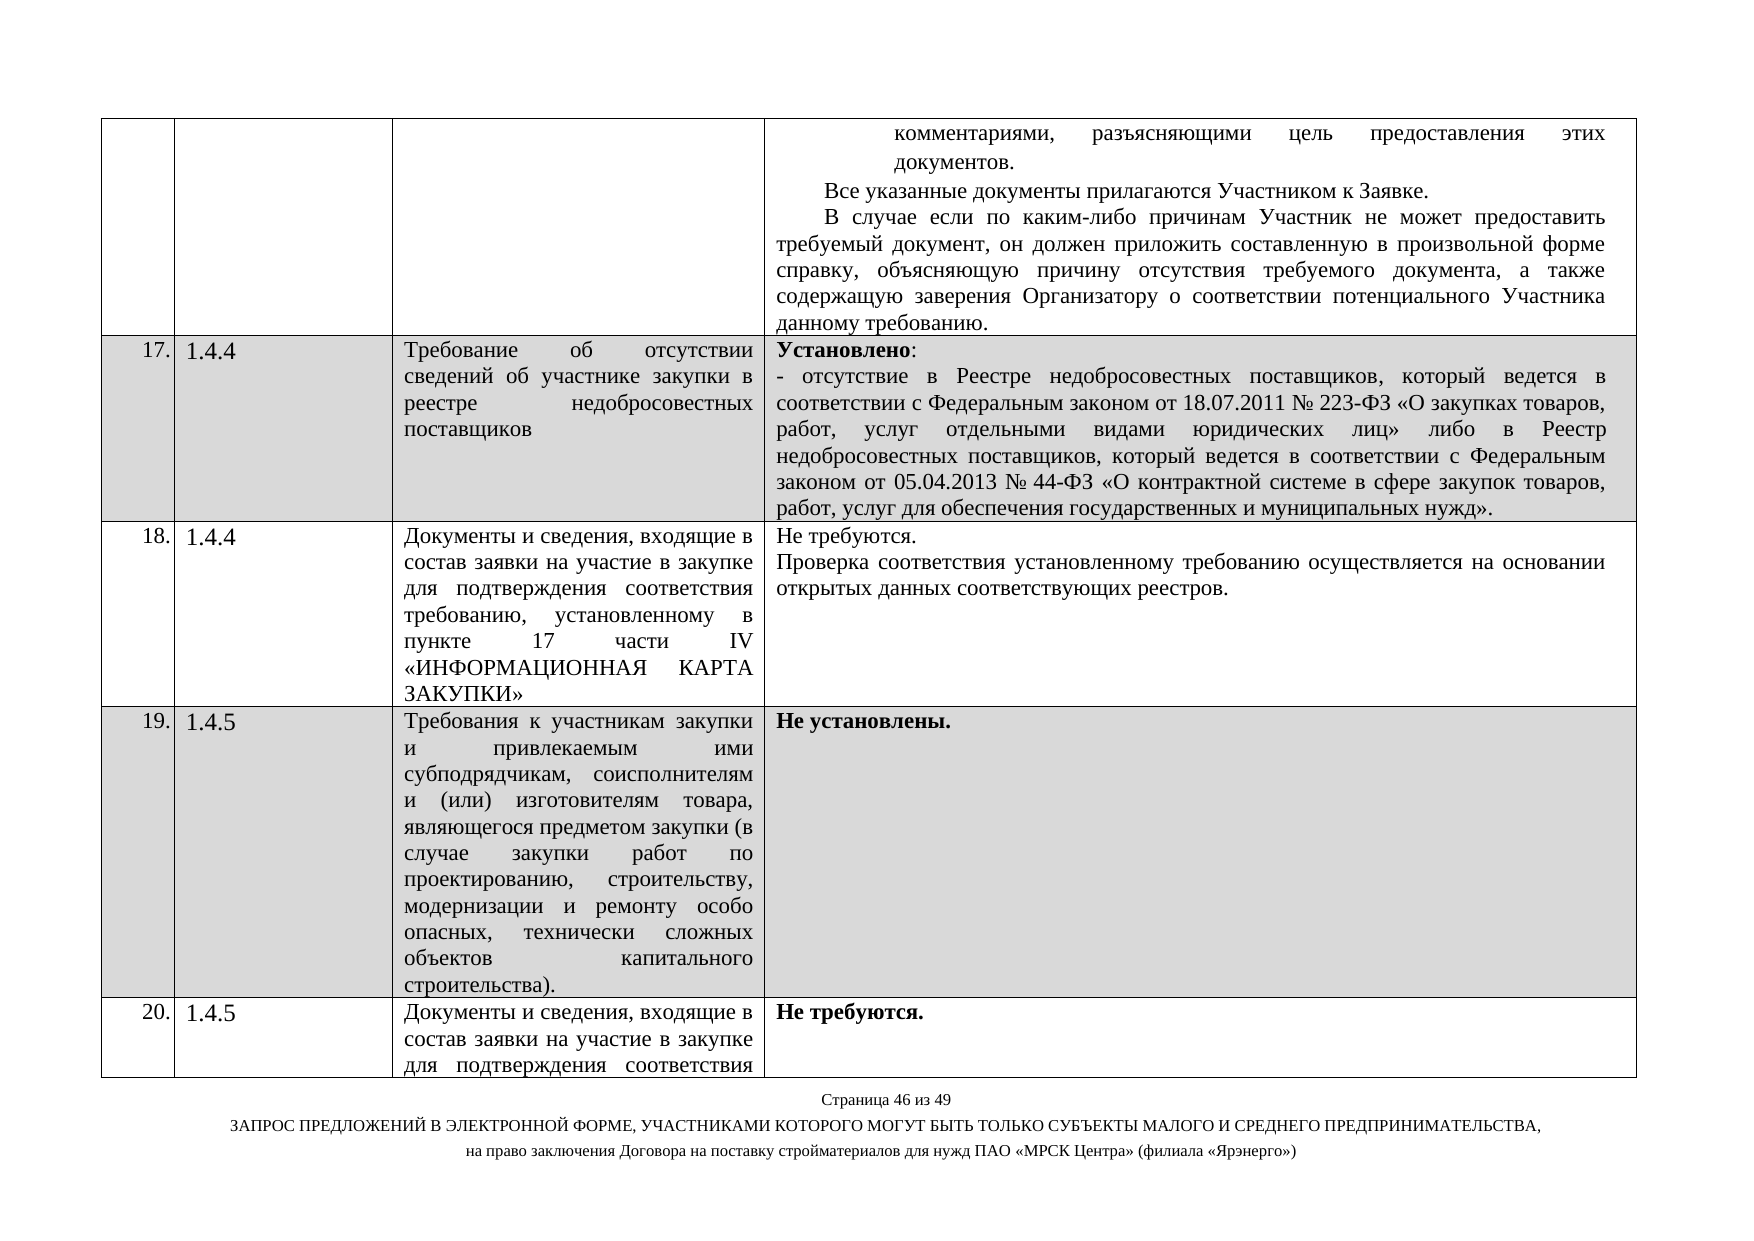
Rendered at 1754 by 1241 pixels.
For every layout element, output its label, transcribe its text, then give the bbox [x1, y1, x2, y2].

table_cell 1.4.4 [175, 336, 392, 521]
table_cell Не требуются. Проверка соответствия установленному требованию осуществляется на основании открытых данных соответствующих реестров. [765, 522, 1636, 706]
table_cell [102, 336, 174, 521]
table_cell Документы и сведения, входящие в состав заявки на участие в закупке для подтверждения соответствия требованию, установленному в пункте 17 части IV «ИНФОРМАЦИОННАЯ КАРТА ЗАКУПКИ» [393, 522, 764, 706]
table_cell 1.4.4 [175, 522, 392, 706]
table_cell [393, 998, 764, 1077]
table_cell Не требуются. [765, 998, 1636, 1077]
table_cell [102, 998, 174, 1077]
table_cell [102, 707, 174, 997]
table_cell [393, 119, 764, 335]
table_cell Требование об отсутствии сведений об участнике закупки в реестре недобросовестных поставщиков [393, 336, 764, 521]
table_cell Требования к участникам закупки и привлекаемым ими субподрядчикам, соисполнителям и (или) изготовителям товара, являющегося предметом закупки (в случае закупки работ по проектированию, строительству, модернизации и ремонту особо опасных, технически сложных объектов капитального строительства). [393, 707, 764, 997]
table_cell Не установлены. [765, 707, 1636, 997]
table_cell 1.4.5 [175, 707, 392, 997]
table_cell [175, 119, 392, 335]
table_cell 1.4.5 [175, 998, 392, 1077]
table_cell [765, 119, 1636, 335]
table_cell [102, 522, 174, 706]
table_cell [102, 119, 174, 335]
table_cell Установлено: - отсутствие в Реестре недобросовестных поставщиков, который ведется в соответствии с Федеральным законом от 18.07.2011 № 223-ФЗ «О закупках товаров, работ, услуг отдельными видами юридических лиц» либо в Реестр недобросовестных поставщиков, который ведется в соответствии с Федеральным законом от 05.04.2013 № 44-ФЗ «О контрактной системе в сфере закупок товаров, работ, услуг для обеспечения государственных и муниципальных нужд». [765, 336, 1636, 521]
